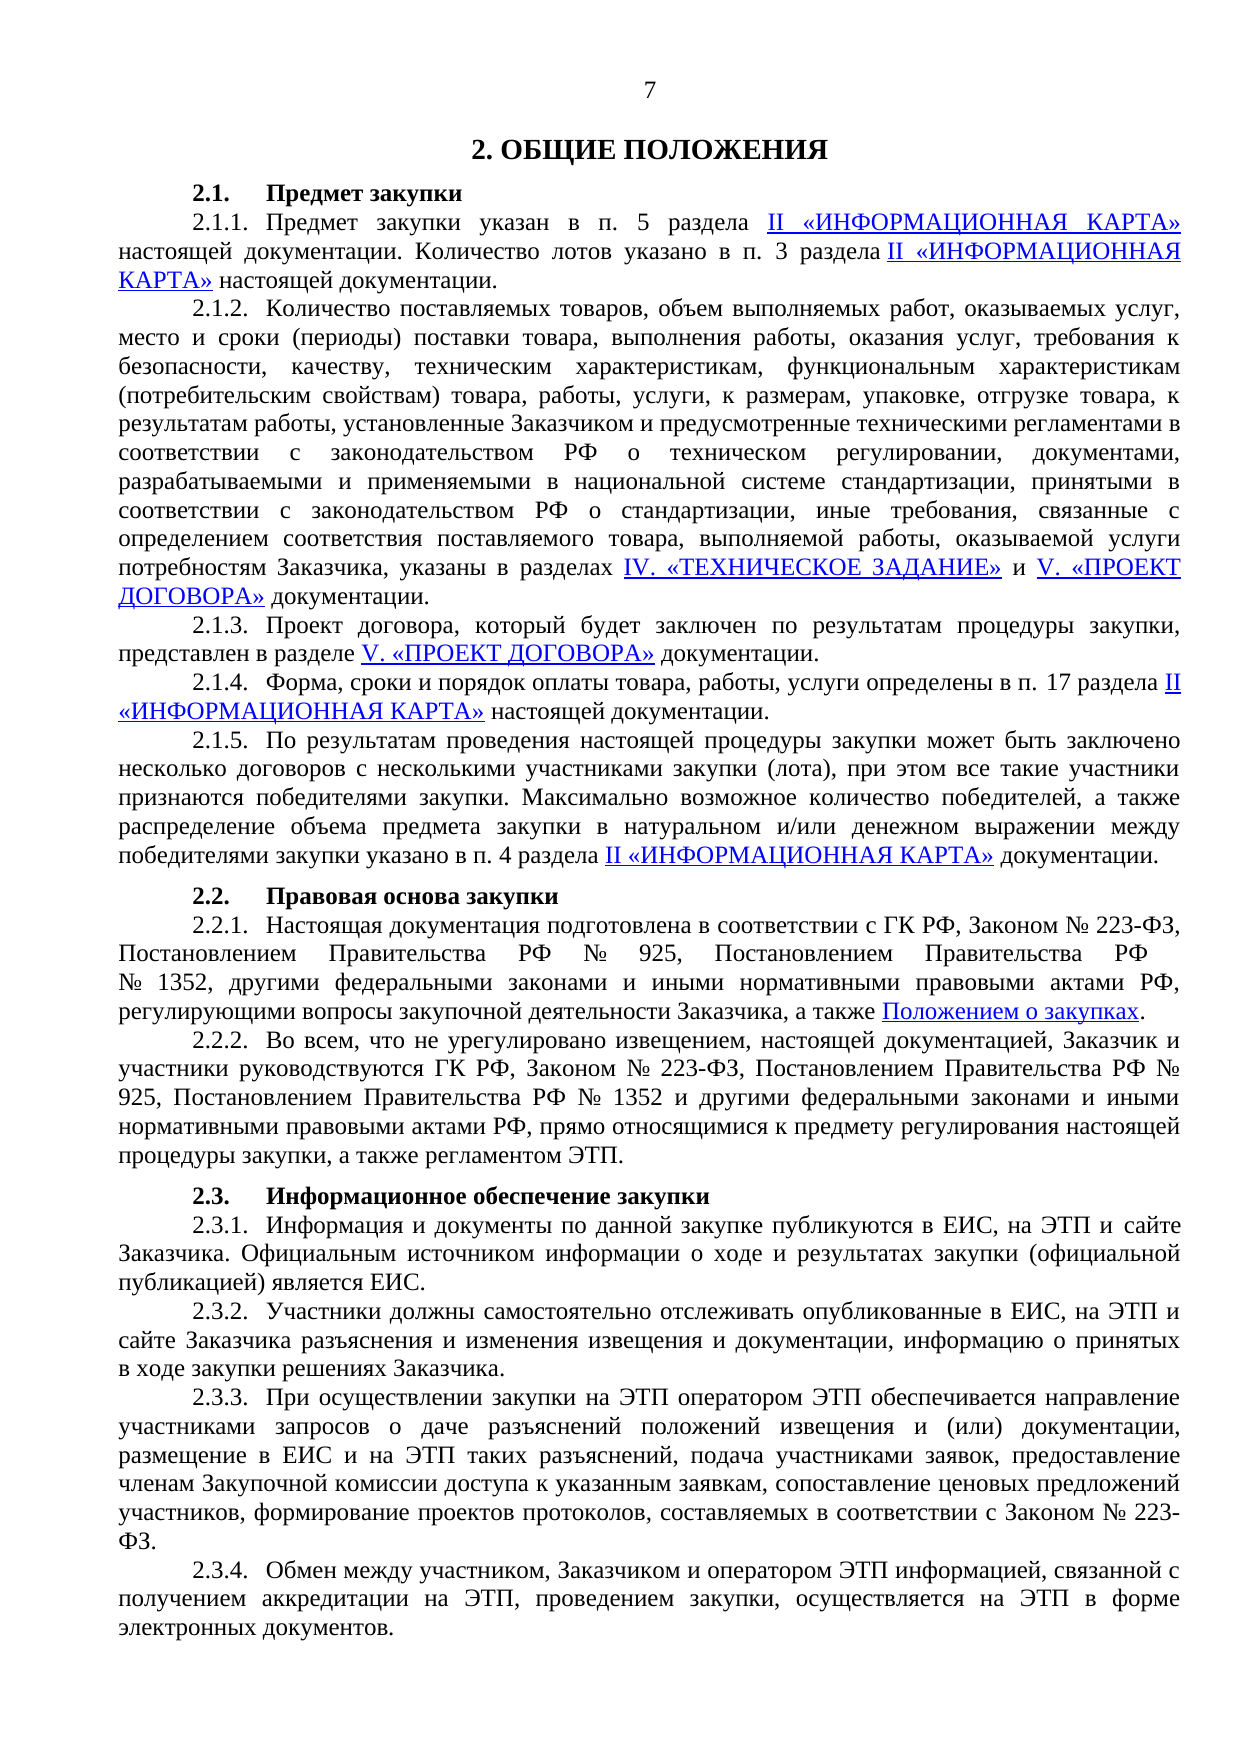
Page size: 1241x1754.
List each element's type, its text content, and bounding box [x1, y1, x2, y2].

list Информационное обеспечение закупки [118, 1181, 1181, 1210]
list Проект договора, который будет заключен по результатам процедуры закупки, представлен в разделе V. «ПРОЕКТ ДОГОВОРА» документации. [118, 610, 1181, 667]
list Информация и документы по данной закупке публикуются в ЕИС, на ЭТП и сайте Заказчика. Официальным источником информации о ходе и результатах закупки (официальной публикацией) является ЕИС. [118, 1210, 1181, 1296]
list Правовая основа закупки [118, 881, 1181, 910]
list Во всем, что не урегулировано извещением, настоящей документацией, Заказчик и участники руководствуются ГК РФ, Законом № 223-ФЗ, Постановлением Правительства РФ № 925, Постановлением Правительства РФ № 1352 и другими федеральными законами и иными нормативными правовыми актами РФ, прямо относящимися к предмету регулирования настоящей процедуры закупки, а также регламентом ЭТП. [118, 1025, 1181, 1168]
list Предмет закупки указан в п. 5 раздела II «ИНФОРМАЦИОННАЯ КАРТА» настоящей документации. Количество лотов указано в п. 3 раздела II «ИНФОРМАЦИОННАЯ КАРТА» настоящей документации. [118, 207, 1181, 293]
list По результатам проведения настоящей процедуры закупки может быть заключено несколько договоров с несколькими участниками закупки (лота), при этом все такие участники признаются победителями закупки. Максимально возможное количество победителей, а также распределение объема предмета закупки в натуральном и/или денежном выражении между победителями закупки указано в п. 4 раздела II «ИНФОРМАЦИОННАЯ КАРТА» документации. [118, 725, 1181, 868]
list Обмен между участником, Заказчиком и оператором ЭТП информацией, связанной с получением аккредитации на ЭТП, проведением закупки, осуществляется на ЭТП в форме электронных документов. [118, 1555, 1181, 1641]
subtitle 2. ОБЩИЕ ПОЛОЖЕНИЯ [118, 132, 1181, 166]
list Количество поставляемых товаров, объем выполняемых работ, оказываемых услуг, место и сроки (периоды) поставки товара, выполнения работы, оказания услуг, требования к безопасности, качеству, техническим характеристикам, функциональным характеристикам (потребительским свойствам) товара, работы, услуги, к размерам, упаковке, отгрузке товара, к результатам работы, установленные Заказчиком и предусмотренные техническими регламентами в соответствии с законодательством РФ о техническом регулировании, документами, разрабатываемыми и применяемыми в национальной системе стандартизации, принятыми в соответствии с законодательством РФ о стандартизации, иные требования, связанные с определением соответствия поставляемого товара, выполняемой работы, оказываемой услуги потребностям Заказчика, указаны в разделах IV. «ТЕХНИЧЕСКОЕ ЗАДАНИЕ» и V. «ПРОЕКТ ДОГОВОРА» документации. [118, 293, 1181, 610]
list Форма, сроки и порядок оплаты товара, работы, услуги определены в п. 17 раздела II «ИНФОРМАЦИОННАЯ КАРТА» настоящей документации. [118, 667, 1181, 725]
list Предмет закупки [118, 178, 1181, 207]
list При осуществлении закупки на ЭТП оператором ЭТП обеспечивается направление участниками запросов о даче разъяснений положений извещения и (или) документации, размещение в ЕИС и на ЭТП таких разъяснений, подача участниками заявок, предоставление членам Закупочной комиссии доступа к указанным заявкам, сопоставление ценовых предложений участников, формирование проектов протоколов, составляемых в соответствии с Законом № 223-ФЗ. [118, 1382, 1181, 1555]
list Настоящая документация подготовлена в соответствии с ГК РФ, Законом № 223-ФЗ, Постановлением Правительства РФ № 925, Постановлением Правительства РФ № 1352, другими федеральными законами и иными нормативными правовыми актами РФ, регулирующими вопросы закупочной деятельности Заказчика, а также Положением о закупках. [118, 910, 1181, 1025]
list Участники должны самостоятельно отслеживать опубликованные в ЕИС, на ЭТП и сайте Заказчика разъяснения и изменения извещения и документации, информацию о принятых в ходе закупки решениях Заказчика. [118, 1296, 1181, 1382]
